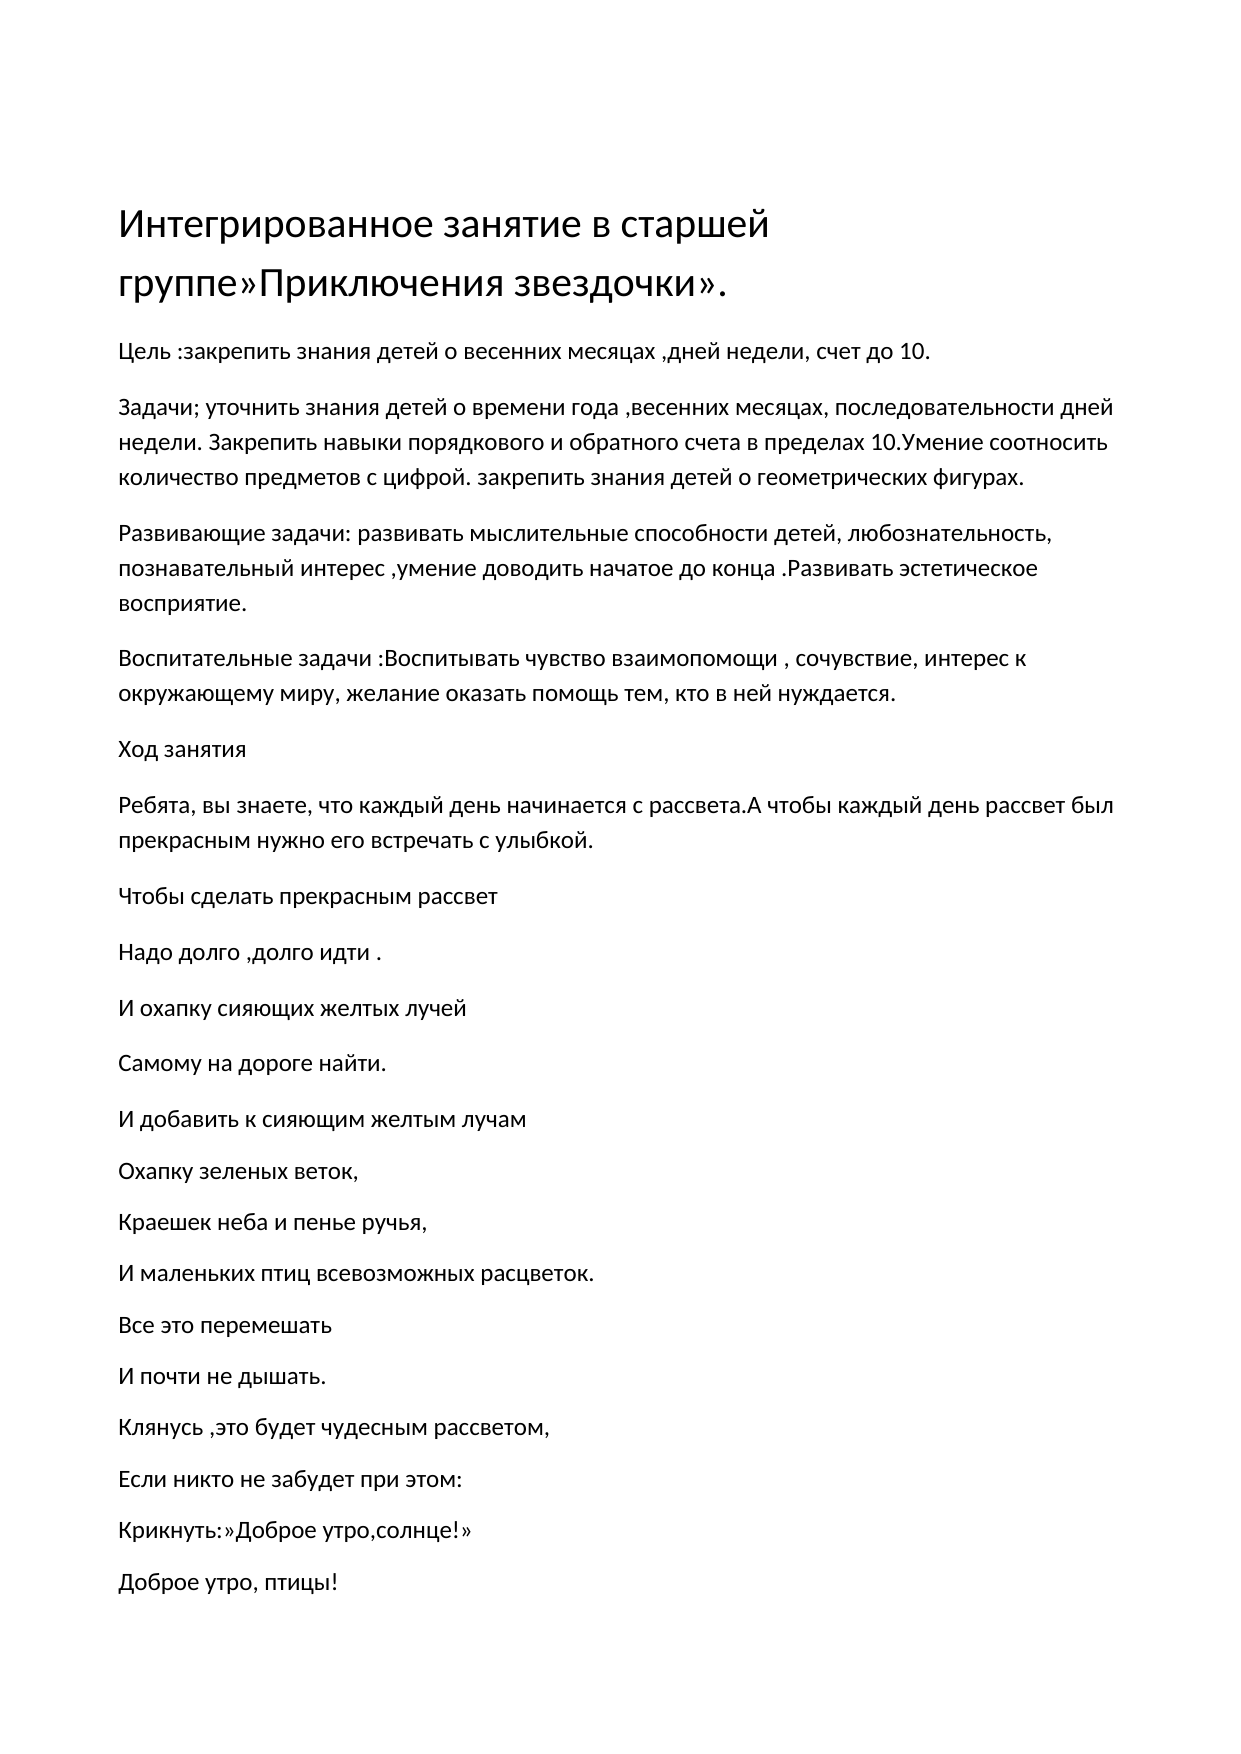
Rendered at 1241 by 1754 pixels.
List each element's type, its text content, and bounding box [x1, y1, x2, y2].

text Охапку зеленых веток, [118, 1155, 1152, 1185]
text Чтобы сделать прекрасным рассвет [118, 880, 1152, 911]
text Надо долго ,долго идти . [118, 936, 1152, 966]
text Воспитательные задачи :Воспитывать чувство взаимопомощи , сочувствие, интерес к окружающему миру, желание оказать помощь тем, кто в ней нуждается. [118, 643, 1152, 708]
text Если никто не забудет при этом: [118, 1463, 1152, 1493]
text Ребята, вы знаете, что каждый день начинается с рассвета.А чтобы каждый день рассвет был прекрасным нужно его встречать с улыбкой. [118, 789, 1152, 855]
text Цель :закрепить знания детей о весенних месяцах ,дней недели, счет до 10. [118, 335, 1152, 366]
text Клянусь ,это будет чудесным рассветом, [118, 1412, 1152, 1442]
text Ход занятия [118, 733, 1152, 764]
text Крикнуть:»Доброе утро,солнце!» [118, 1514, 1152, 1545]
text И добавить к сияющим желтым лучам [118, 1103, 1152, 1134]
text И маленьких птиц всевозможных расцветок. [118, 1257, 1152, 1288]
text И охапку сияющих желтых лучей [118, 992, 1152, 1022]
text Все это перемешать [118, 1309, 1152, 1339]
text Интегрированное занятие в старшей группе»Приключения звездочки». [118, 197, 1152, 307]
text Краешек неба и пенье ручья, [118, 1206, 1152, 1237]
text И почти не дышать. [118, 1360, 1152, 1391]
text Доброе утро, птицы! [118, 1566, 1152, 1596]
text Самому на дороге найти. [118, 1048, 1152, 1078]
text Задачи; уточнить знания детей о времени года ,весенних месяцах, последовательности дней недели. Закрепить навыки порядкового и обратного счета в пределах 10.Умение соотносить количество предметов с цифрой. закрепить знания детей о геометрических фигурах. [118, 391, 1152, 491]
text Развивающие задачи: развивать мыслительные способности детей, любознательность, познавательный интерес ,умение доводить начатое до конца .Развивать эстетическое восприятие. [118, 517, 1152, 617]
